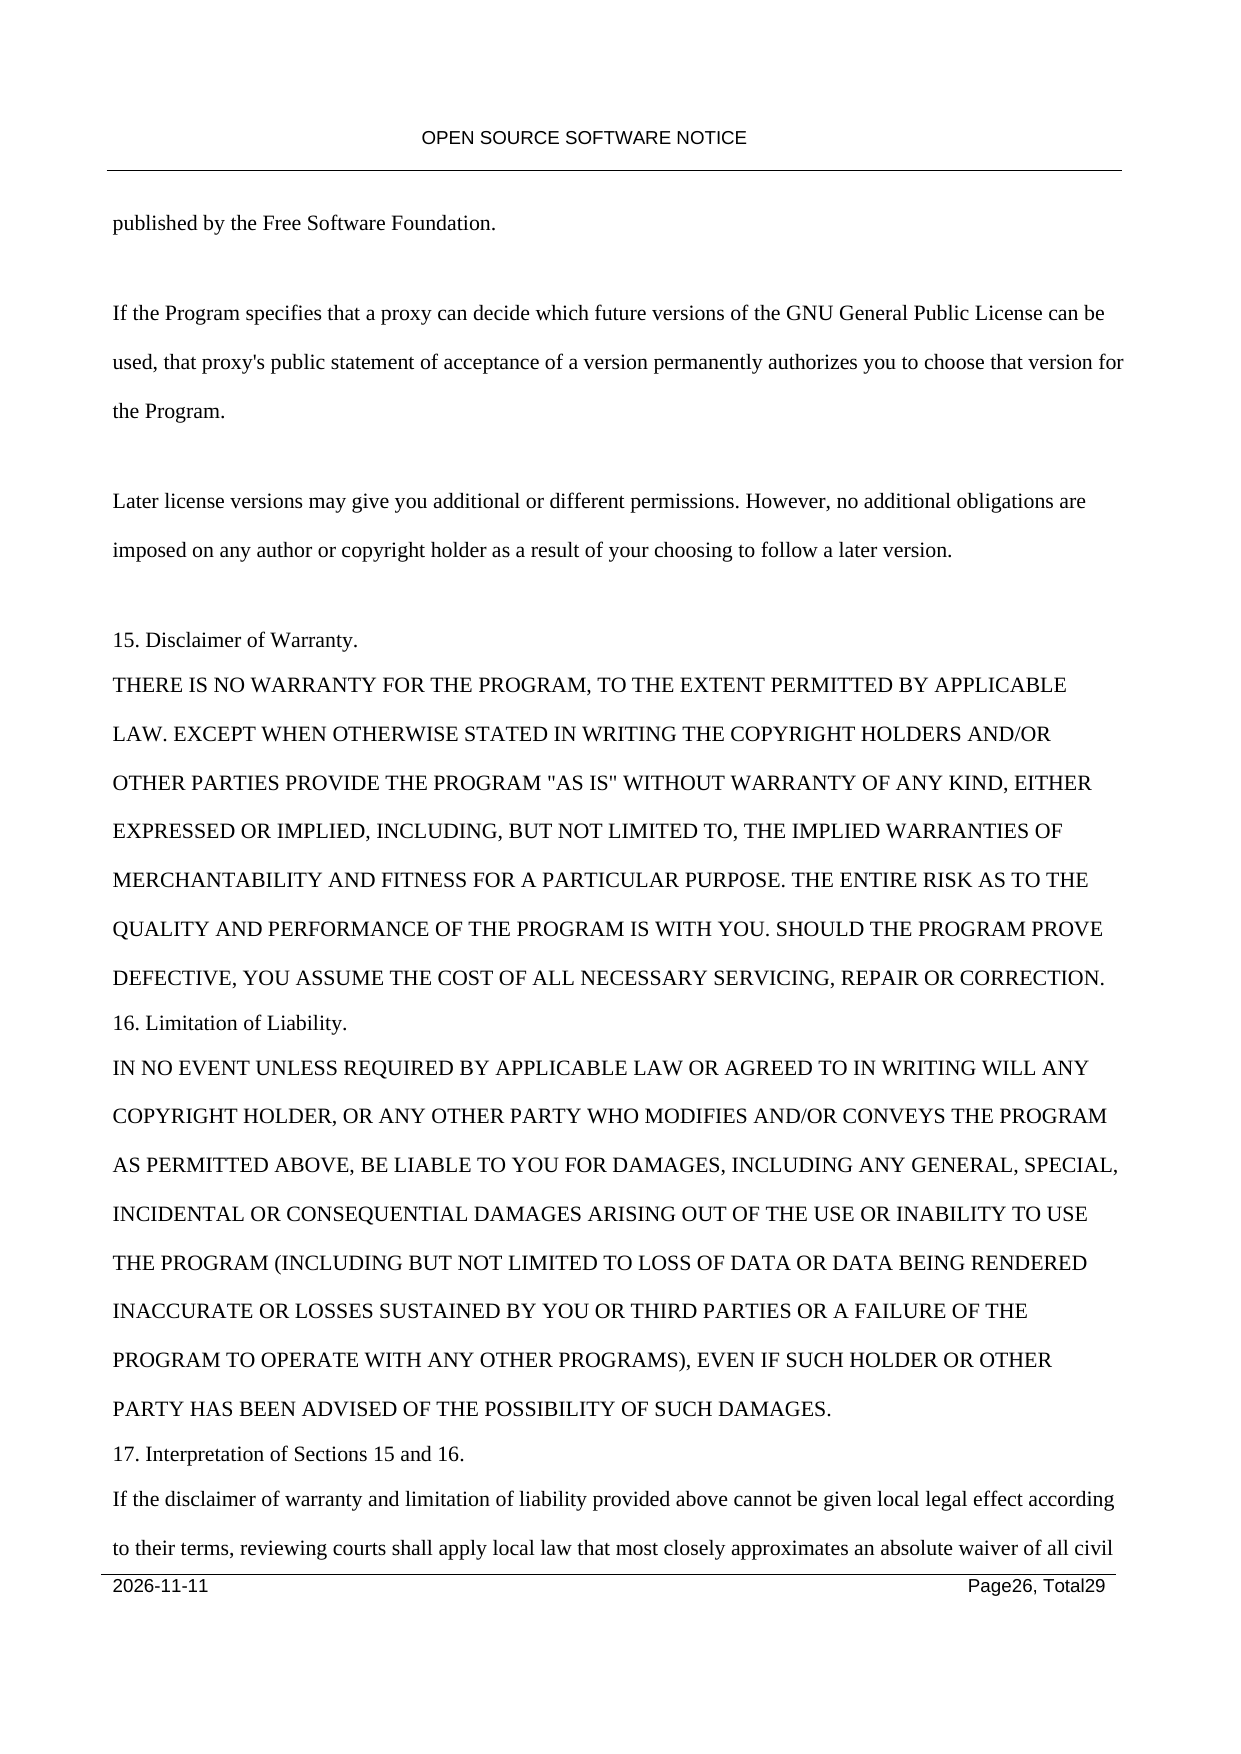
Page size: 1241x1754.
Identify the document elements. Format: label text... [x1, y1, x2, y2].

text Later license versions may give you additional or different permissions. However, no additional obligations are imposed on any author or copyright holder as a result of your choosing to follow a later version. [112, 484, 1128, 566]
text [112, 1482, 1128, 1564]
text 15. Disclaimer of Warranty. [112, 623, 1128, 656]
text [112, 206, 1128, 239]
text 17. Interpretation of Sections 15 and 16. [112, 1437, 1128, 1470]
text 16. Limitation of Liability. [112, 1006, 1128, 1038]
text THERE IS NO WARRANTY FOR THE PROGRAM, TO THE EXTENT PERMITTED BY APPLICABLE LAW. EXCEPT WHEN OTHERWISE STATED IN WRITING THE COPYRIGHT HOLDERS AND/OR OTHER PARTIES PROVIDE THE PROGRAM "AS IS" WITHOUT WARRANTY OF ANY KIND, EITHER EXPRESSED OR IMPLIED, INCLUDING, BUT NOT LIMITED TO, THE IMPLIED WARRANTIES OF MERCHANTABILITY AND FITNESS FOR A PARTICULAR PURPOSE. THE ENTIRE RISK AS TO THE QUALITY AND PERFORMANCE OF THE PROGRAM IS WITH YOU. SHOULD THE PROGRAM PROVE DEFECTIVE, YOU ASSUME THE COST OF ALL NECESSARY SERVICING, REPAIR OR CORRECTION. [112, 668, 1128, 993]
text IN NO EVENT UNLESS REQUIRED BY APPLICABLE LAW OR AGREED TO IN WRITING WILL ANY COPYRIGHT HOLDER, OR ANY OTHER PARTY WHO MODIFIES AND/OR CONVEYS THE PROGRAM AS PERMITTED ABOVE, BE LIABLE TO YOU FOR DAMAGES, INCLUDING ANY GENERAL, SPECIAL, INCIDENTAL OR CONSEQUENTIAL DAMAGES ARISING OUT OF THE USE OR INABILITY TO USE THE PROGRAM (INCLUDING BUT NOT LIMITED TO LOSS OF DATA OR DATA BEING RENDERED INACCURATE OR LOSSES SUSTAINED BY YOU OR THIRD PARTIES OR A FAILURE OF THE PROGRAM TO OPERATE WITH ANY OTHER PROGRAMS), EVEN IF SUCH HOLDER OR OTHER PARTY HAS BEEN ADVISED OF THE POSSIBILITY OF SUCH DAMAGES. [112, 1051, 1128, 1425]
text If the Program specifies that a proxy can decide which future versions of the GNU General Public License can be used, that proxy's public statement of acceptance of a version permanently authorizes you to choose that version for the Program. [112, 297, 1128, 427]
